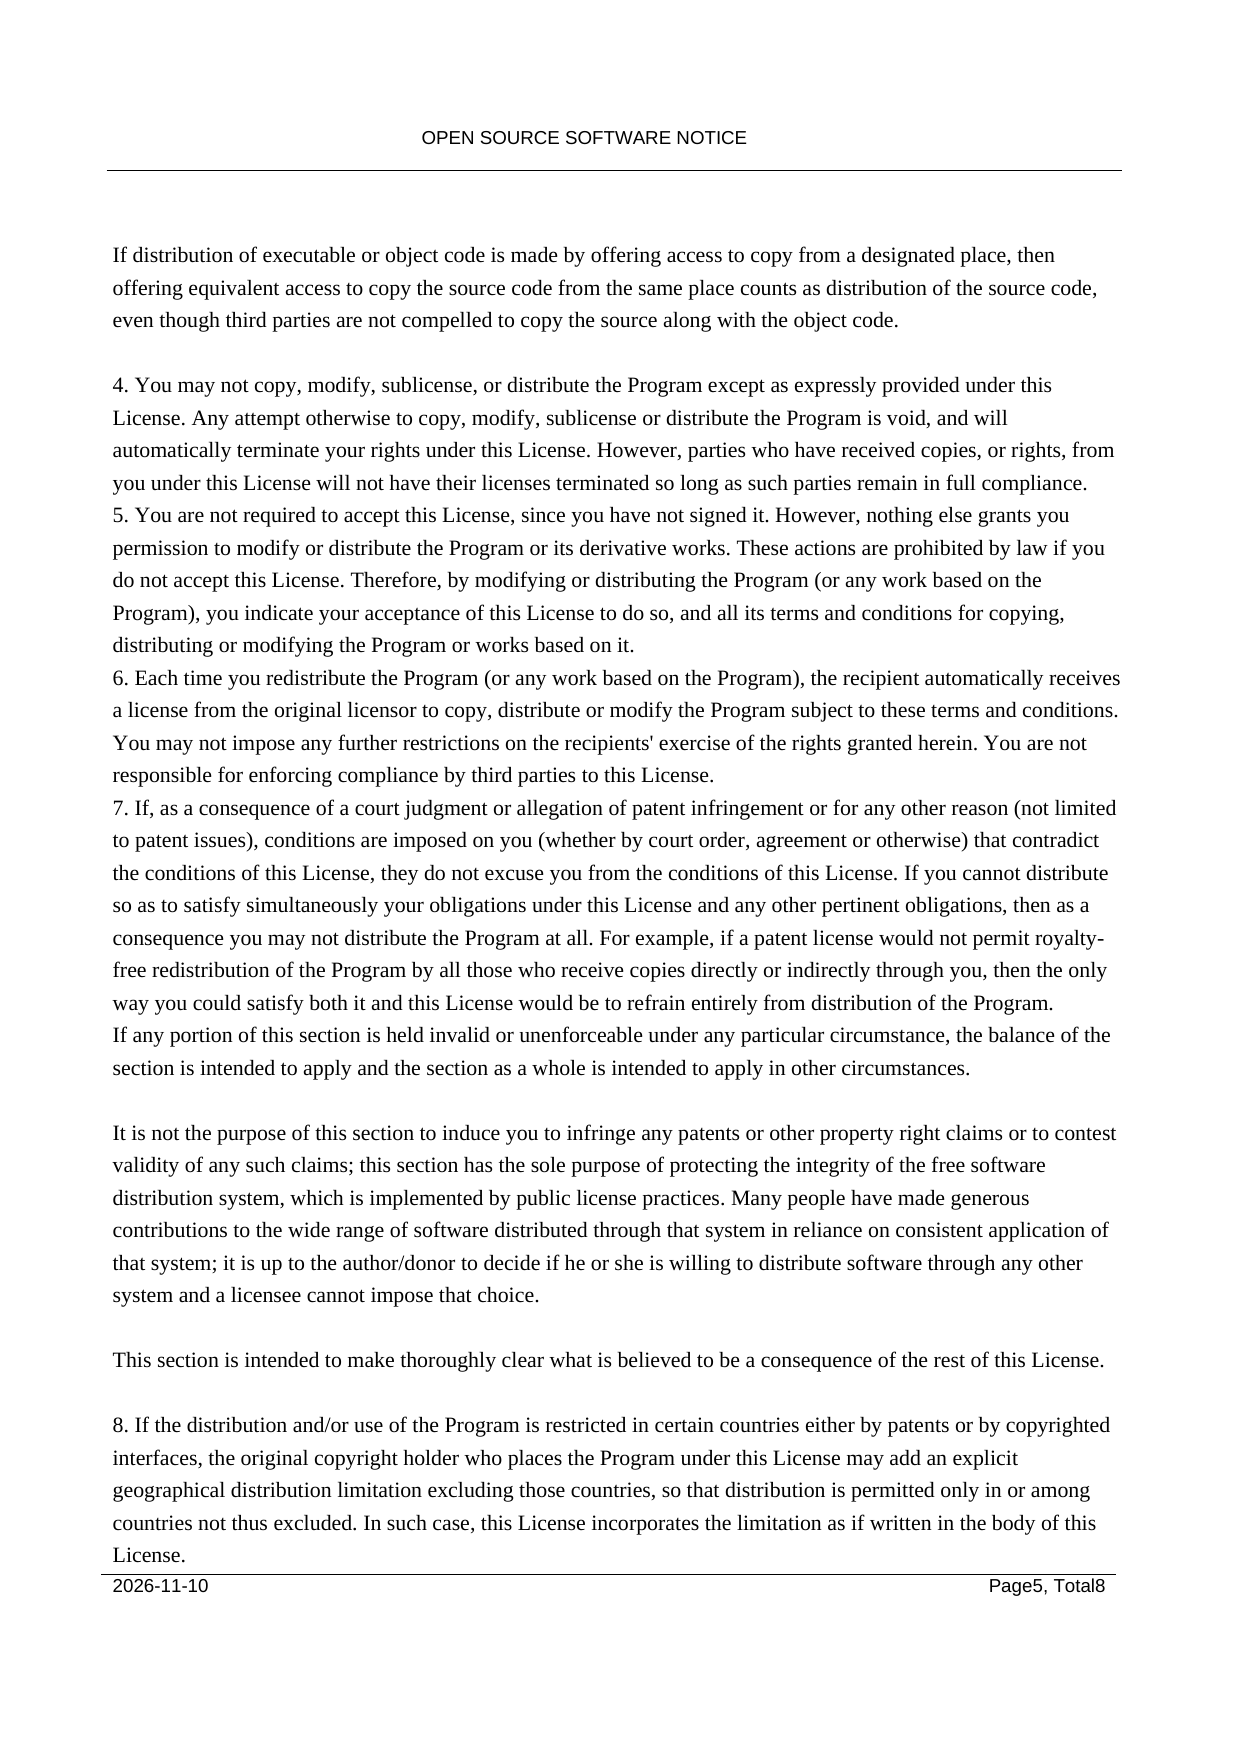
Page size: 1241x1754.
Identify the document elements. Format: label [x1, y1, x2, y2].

text [112, 206, 1128, 1571]
